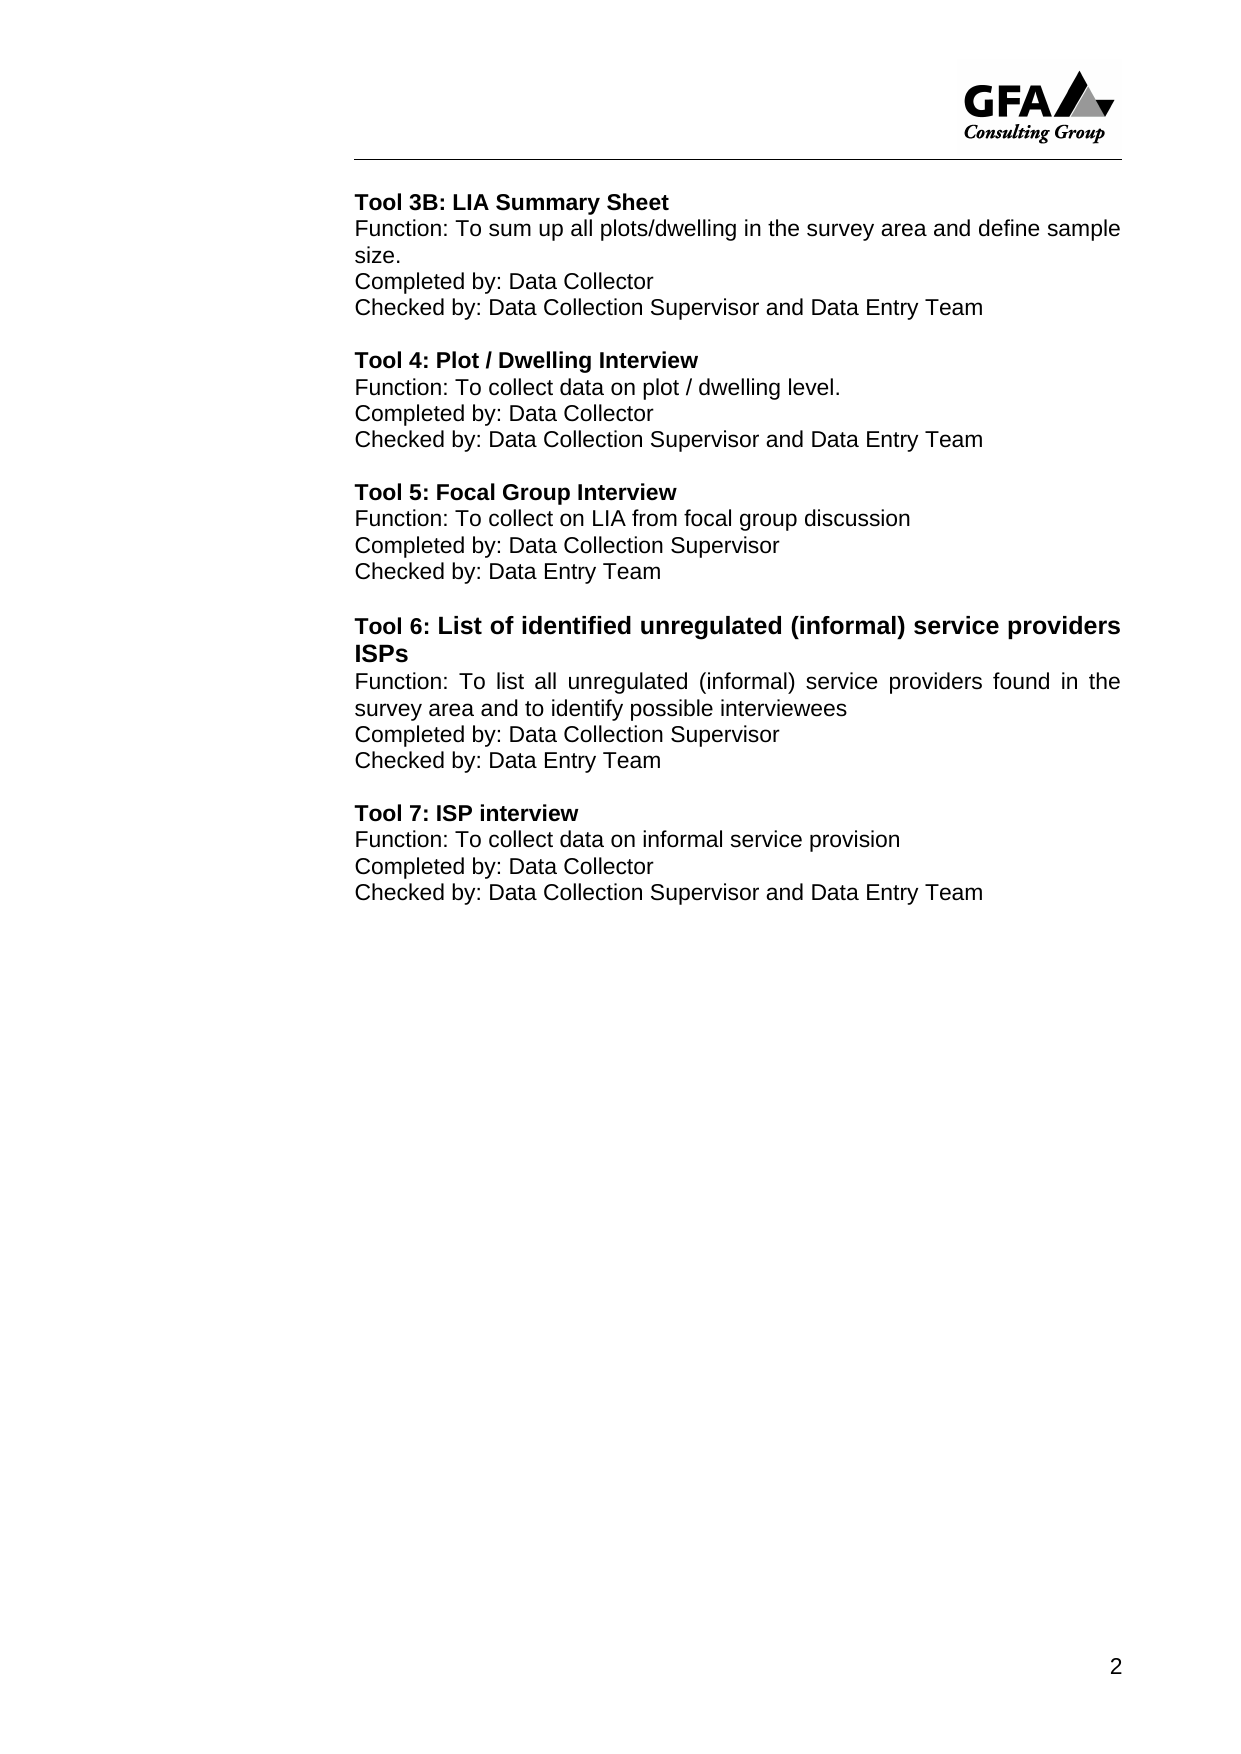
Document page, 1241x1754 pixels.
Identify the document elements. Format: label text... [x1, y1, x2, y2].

text Tool 4: Plot / Dwelling Interview [354, 347, 1122, 373]
text Checked by: Data Collection Supervisor and Data Entry Team [354, 879, 1122, 905]
text Function: To collect on LIA from focal group discussion [354, 505, 1122, 532]
text Completed by: Data Collector [354, 400, 1122, 426]
text Tool 3B: LIA Summary Sheet [354, 189, 1122, 215]
text Completed by: Data Collection Supervisor [354, 532, 1122, 558]
text Tool 7: ISP interview [354, 800, 1122, 826]
text Completed by: Data Collector [354, 268, 1122, 294]
text Function: To list all unregulated (informal) service providers found in the survey area and to identify possible interviewees [354, 668, 1122, 721]
picture [956, 59, 1123, 155]
text Function: To sum up all plots/dwelling in the survey area and define sample size. [354, 215, 1122, 268]
text Tool 5: Focal Group Interview [354, 479, 1122, 505]
text Completed by: Data Collector [354, 853, 1122, 879]
text Checked by: Data Entry Team [354, 558, 1122, 584]
text Tool 6: List of identified unregulated (informal) service providers ISPs [354, 611, 1122, 668]
text Checked by: Data Collection Supervisor and Data Entry Team [354, 294, 1122, 321]
text Checked by: Data Collection Supervisor and Data Entry Team [354, 426, 1122, 452]
text Checked by: Data Entry Team [354, 747, 1122, 773]
text Completed by: Data Collection Supervisor [354, 721, 1122, 747]
text Function: To collect data on informal service provision [354, 826, 1122, 853]
text Function: To collect data on plot / dwelling level. [354, 373, 1122, 400]
